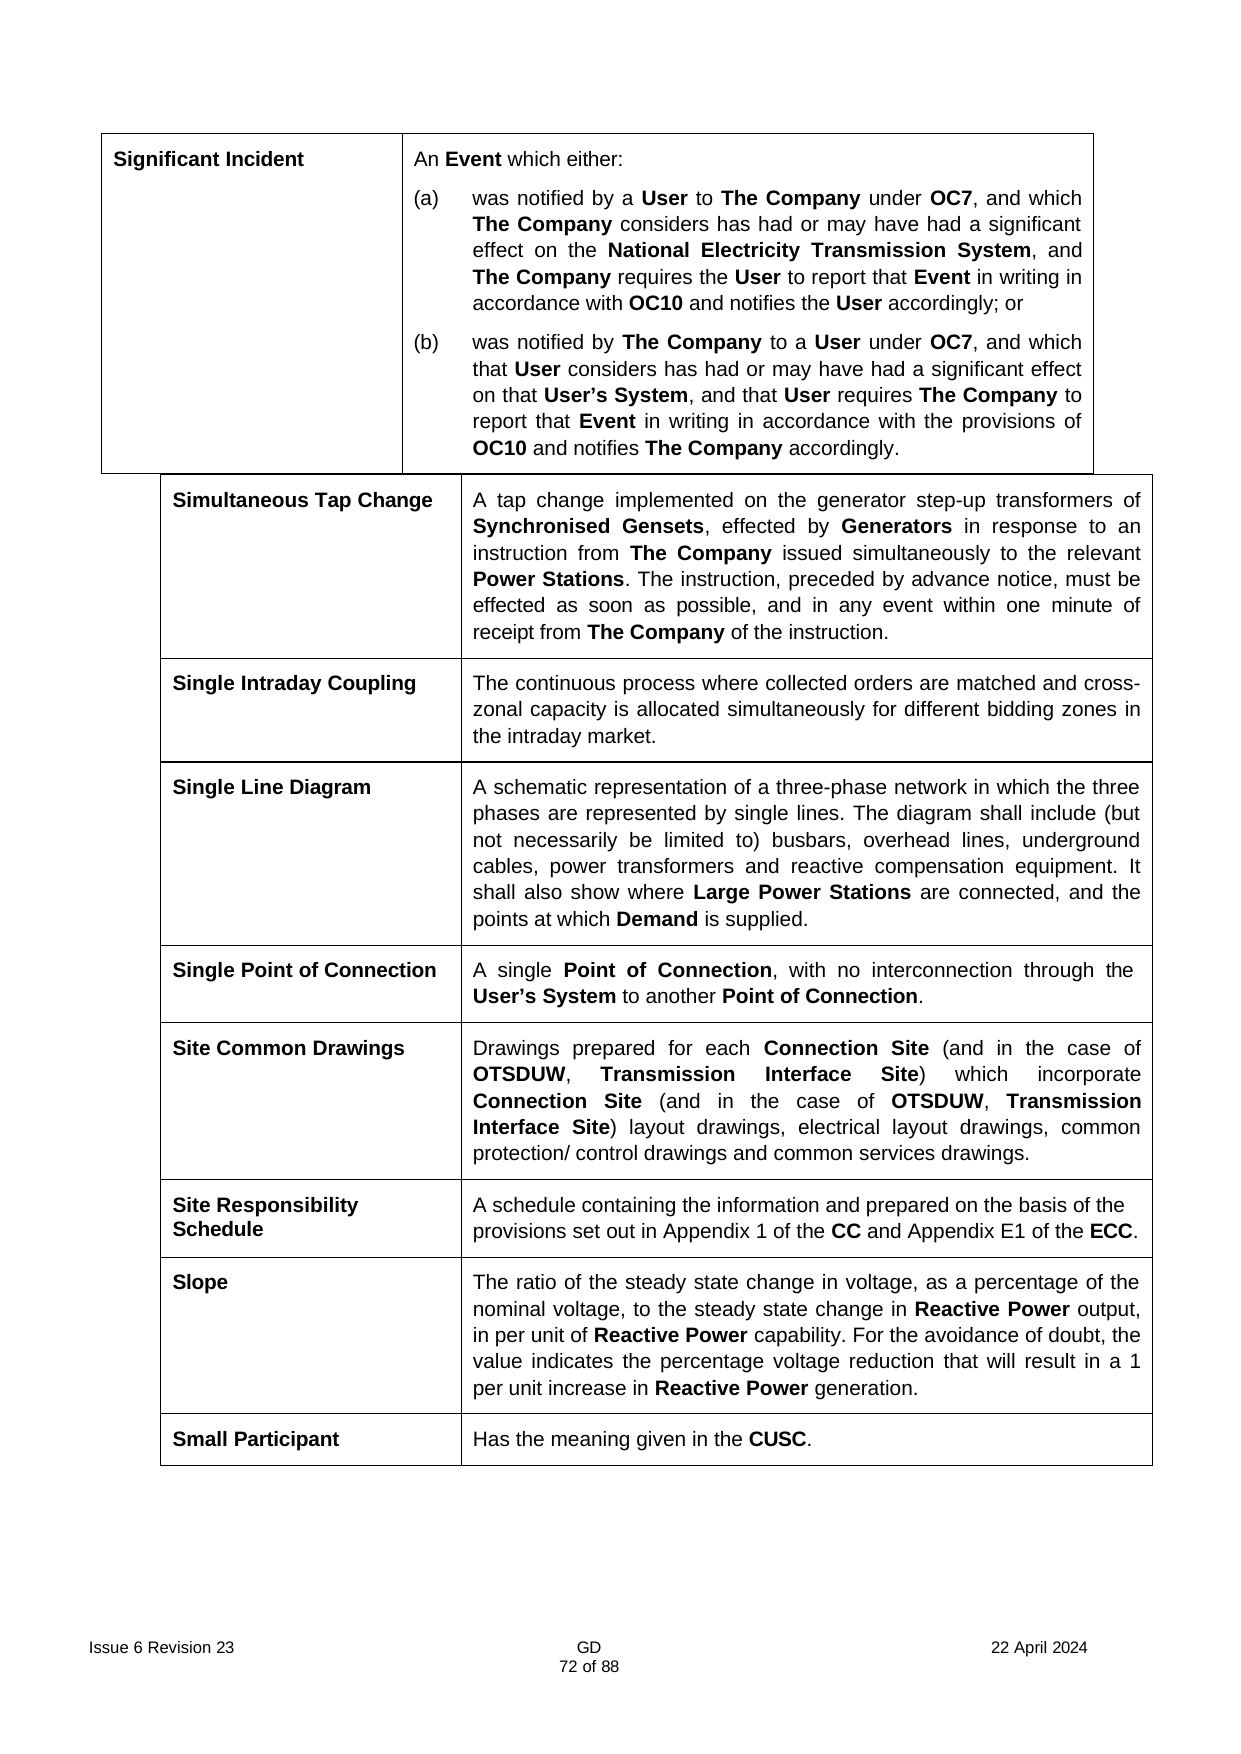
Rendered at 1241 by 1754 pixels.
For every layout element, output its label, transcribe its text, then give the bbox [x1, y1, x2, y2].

table_cell A single Point of Connection, with no interconnection through the User’s System to another Point of Connection. [462, 946, 1152, 1022]
table_cell Single Line Diagram [161, 763, 461, 944]
table_cell Single Point of Connection [161, 946, 461, 1022]
table_header Simultaneous Tap Change [161, 475, 461, 657]
table_cell The ratio of the steady state change in voltage, as a percentage of the nominal voltage, to the steady state change in Reactive Power output, in per unit of Reactive Power capability. For the avoidance of doubt, the value indicates the percentage voltage reduction that will result in a 1 per unit increase in Reactive Power generation. [462, 1258, 1152, 1413]
table_header A tap change implemented on the generator step-up transformers of Synchronised Gensets, effected by Generators in response to an instruction from The Company issued simultaneously to the relevant Power Stations. The instruction, preceded by advance notice, must be effected as soon as possible, and in any event within one minute of receipt from The Company of the instruction. [462, 475, 1152, 657]
table_cell Significant Incident [102, 134, 402, 473]
table_cell Site Responsibility Schedule [161, 1180, 461, 1257]
table_cell Slope [161, 1258, 461, 1413]
table_cell An Event which either: was notified by a User to The Company under OC7, and which The Company considers has had or may have had a significant effect on the National Electricity Transmission System, and The Company requires the User to report that Event in writing in accordance with OC10 and notifies the User accordingly; or was notified by The Company to a User under OC7, and which that User considers has had or may have had a significant effect on that User’s System, and that User requires The Company to report that Event in writing in accordance with the provisions of OC10 and notifies The Company accordingly. [403, 134, 1093, 473]
table_cell A schematic representation of a three-phase network in which the three phases are represented by single lines. The diagram shall include (but not necessarily be limited to) busbars, overhead lines, underground cables, power transformers and reactive compensation equipment. It shall also show where Large Power Stations are connected, and the points at which Demand is supplied. [462, 763, 1152, 944]
table_cell A schedule containing the information and prepared on the basis of the provisions set out in Appendix 1 of the CC and Appendix E1 of the ECC. [462, 1180, 1152, 1257]
table_cell Has the meaning given in the CUSC. [462, 1414, 1152, 1465]
table_cell Small Participant [161, 1414, 461, 1465]
table_cell Drawings prepared for each Connection Site (and in the case of OTSDUW, Transmission Interface Site) which incorporate Connection Site (and in the case of OTSDUW, Transmission Interface Site) layout drawings, electrical layout drawings, common protection/ control drawings and common services drawings. [462, 1023, 1152, 1179]
table_cell Site Common Drawings [161, 1023, 461, 1179]
table_cell Single Intraday Coupling [161, 659, 461, 761]
table_cell The continuous process where collected orders are matched and cross- zonal capacity is allocated simultaneously for different bidding zones in the intraday market. [462, 659, 1152, 761]
